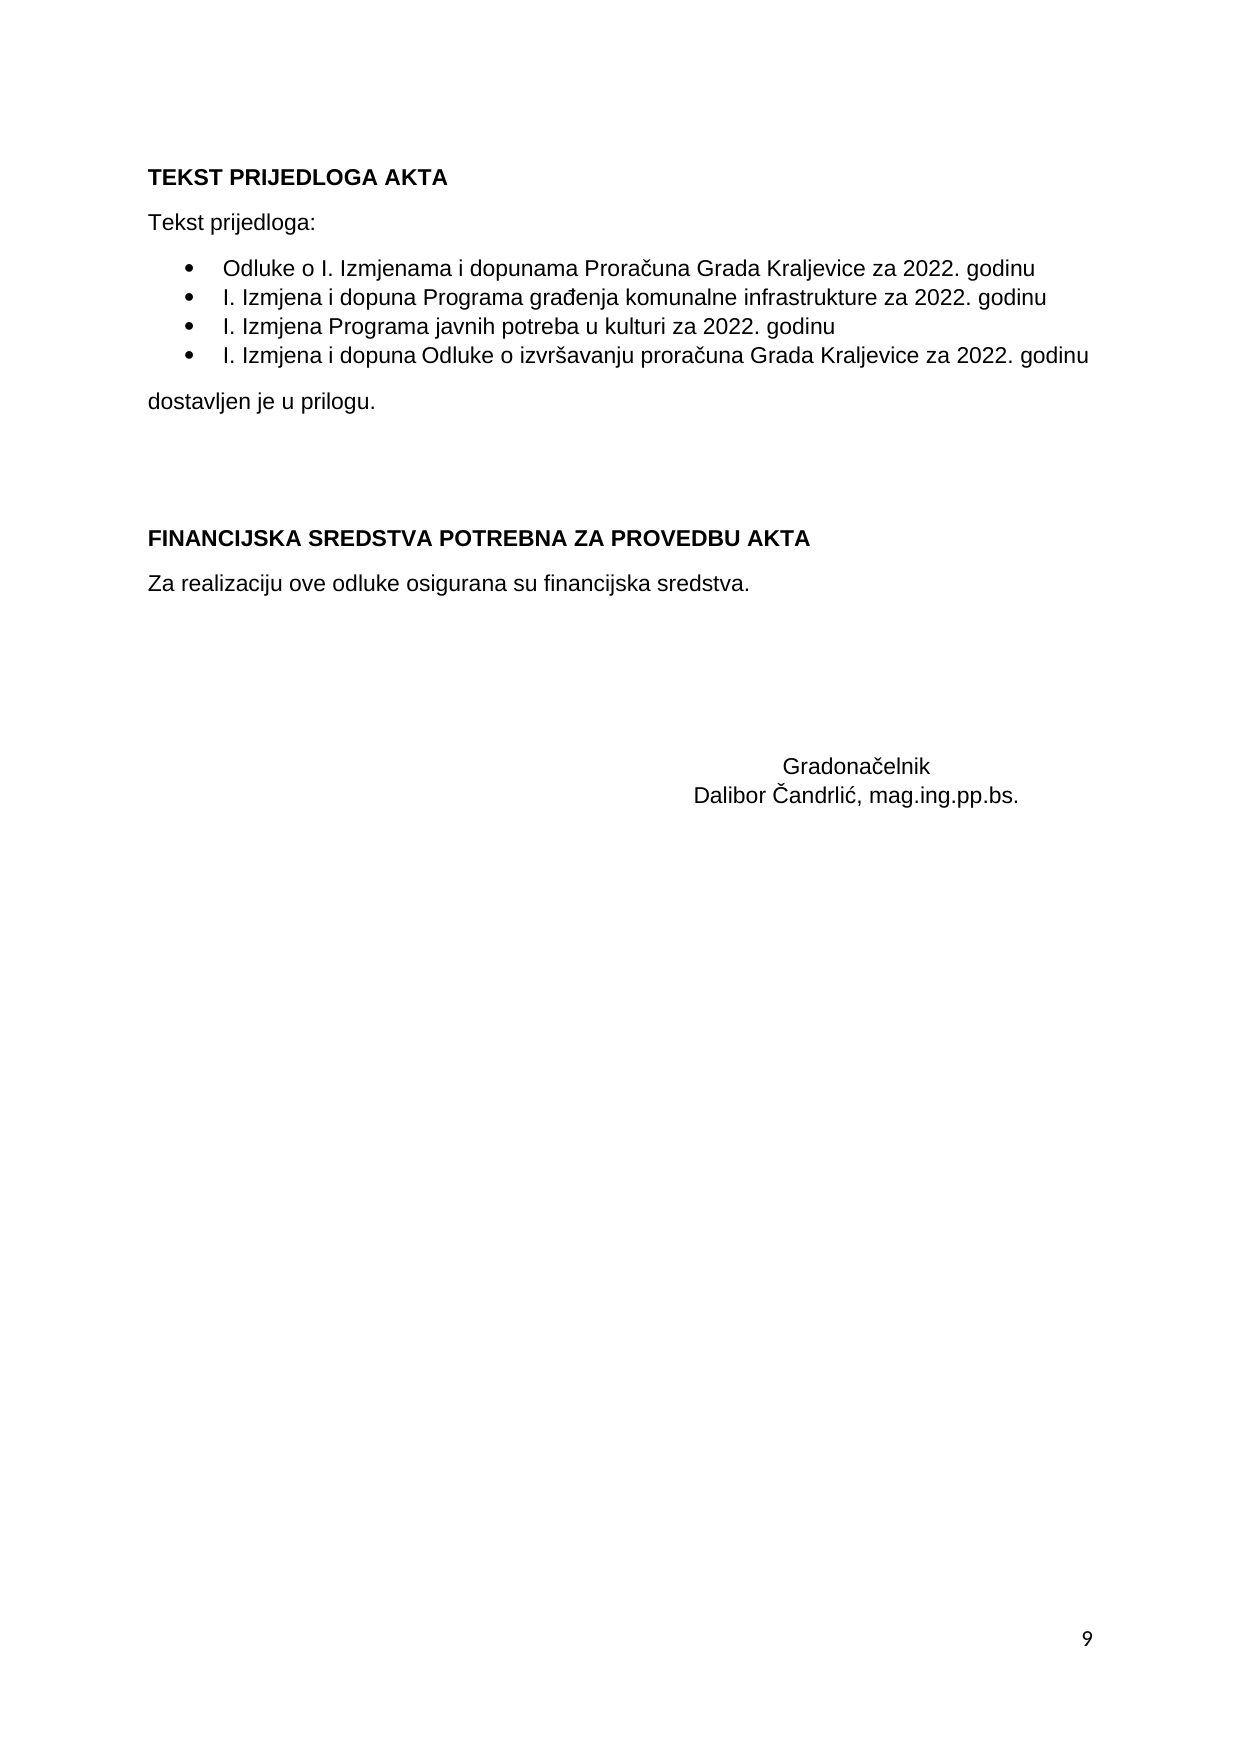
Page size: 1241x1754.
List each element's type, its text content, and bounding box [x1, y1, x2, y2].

list Odluke o I. Izmjenama i dopunama Proračuna Grada Kraljevice za 2022. godinu [185, 255, 1093, 281]
text Tekst prijedloga: [148, 209, 1093, 236]
list I. Izmjena i dopuna Programa građenja komunalne infrastrukture za 2022. godinu [185, 284, 1093, 310]
list I. Izmjena Programa javnih potreba u kulturi za 2022. godinu [185, 313, 1093, 339]
text dostavljen je u prilogu. [148, 388, 1093, 414]
text Dalibor Čandrlić, mag.ing.pp.bs. [620, 782, 1093, 808]
list I. Izmjena i dopuna Odluke o izvršavanju proračuna Grada Kraljevice za 2022. godinu [185, 342, 1093, 368]
text Za realizaciju ove odluke osigurana su financijska sredstva. [148, 570, 1093, 596]
text Gradonačelnik [620, 753, 1093, 779]
text FINANCIJSKA SREDSTVA POTREBNA ZA PROVEDBU AKTA [148, 524, 1093, 551]
text TEKST PRIJEDLOGA AKTA [148, 164, 1093, 190]
